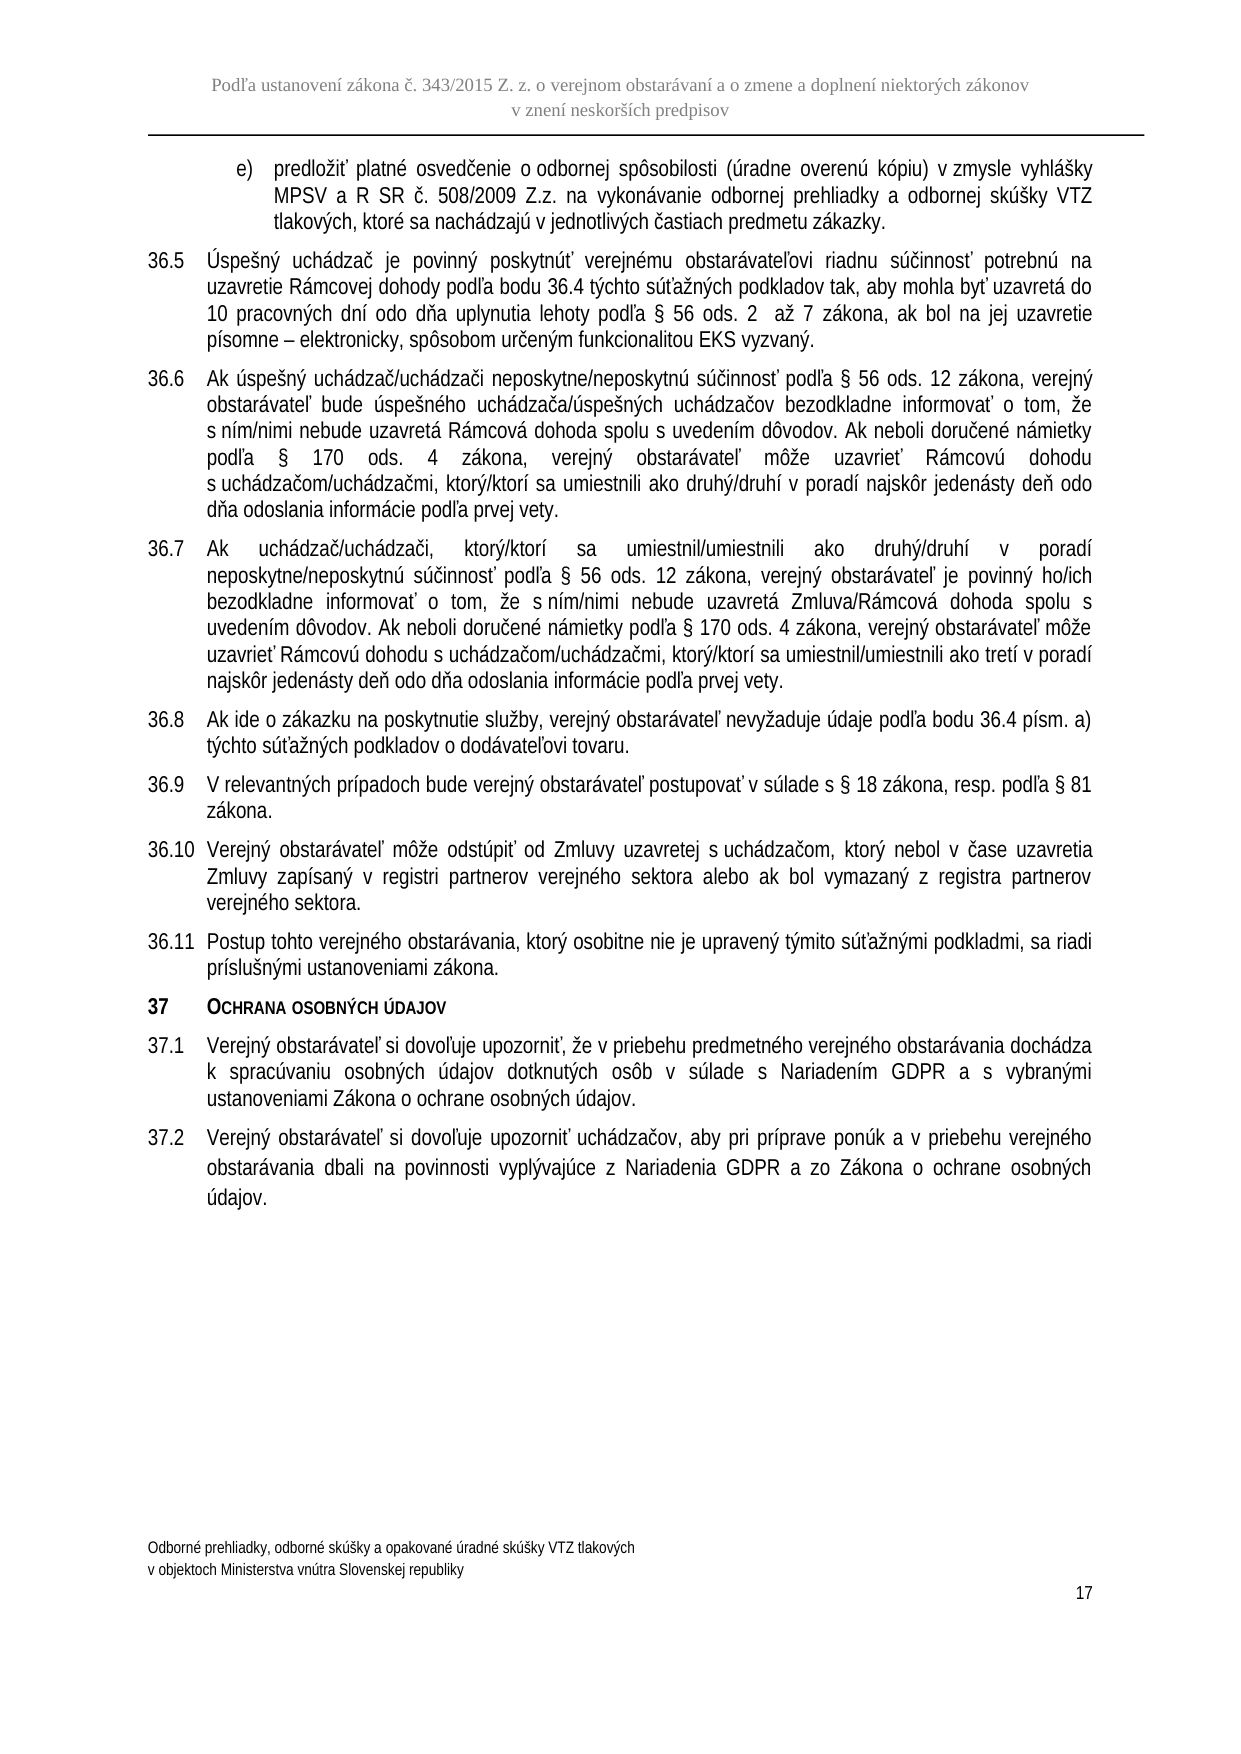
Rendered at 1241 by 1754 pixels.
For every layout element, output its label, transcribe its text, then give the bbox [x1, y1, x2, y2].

title Verejný obstarávateľ si dovoľuje upozorniť uchádzačov, aby pri príprave ponúk a v priebehu verejného obstarávania dbali na povinnosti vyplývajúce z Nariadenia GDPR a zo Zákona o ochrane osobných údajov. [148, 1123, 1093, 1210]
list predložiť platné osvedčenie o odbornej spôsobilosti (úradne overenú kópiu) v zmysle vyhlášky MPSV a R SR č. 508/2009 Z.z. na vykonávanie odbornej prehliadky a odbornej skúšky VTZ tlakových, ktoré sa nachádzajú v jednotlivých častiach predmetu zákazky. [236, 155, 1093, 234]
list Úspešný uchádzač je povinný poskytnúť verejnému obstarávateľovi riadnu súčinnosť potrebnú na uzavretie Rámcovej dohody podľa bodu 36.4 týchto súťažných podkladov tak, aby mohla byť uzavretá do 10 pracovných dní odo dňa uplynutia lehoty podľa § 56 ods. 2 až 7 zákona, ak bol na jej uzavretie písomne – elektronicky, spôsobom určeným funkcionalitou EKS vyzvaný. [148, 247, 1093, 352]
list Ochrana osobných údajov [148, 993, 1093, 1019]
list Verejný obstarávateľ môže odstúpiť od Zmluvy uzavretej s uchádzačom, ktorý nebol v čase uzavretia Zmluvy zapísaný v registri partnerov verejného sektora alebo ak bol vymazaný z registra partnerov verejného sektora. [148, 836, 1093, 915]
list V relevantných prípadoch bude verejný obstarávateľ postupovať v súlade s § 18 zákona, resp. podľa § 81 zákona. [148, 771, 1093, 824]
list Ak uchádzač/uchádzači, ktorý/ktorí sa umiestnil/umiestnili ako druhý/druhí v poradí neposkytne/neposkytnú súčinnosť podľa § 56 ods. 12 zákona, verejný obstarávateľ je povinný ho/ich bezodkladne informovať o tom, že s ním/nimi nebude uzavretá Zmluva/Rámcová dohoda spolu s uvedením dôvodov. Ak neboli doručené námietky podľa § 170 ods. 4 zákona, verejný obstarávateľ môže uzavrieť Rámcovú dohodu s uchádzačom/uchádzačmi, ktorý/ktorí sa umiestnil/umiestnili ako tretí v poradí najskôr jedenásty deň odo dňa odoslania informácie podľa prvej vety. [148, 535, 1093, 693]
list Postup tohto verejného obstarávania, ktorý osobitne nie je upravený týmito súťažnými podkladmi, sa riadi príslušnými ustanoveniami zákona. [148, 928, 1093, 981]
list Ak úspešný uchádzač/uchádzači neposkytne/neposkytnú súčinnosť podľa § 56 ods. 12 zákona, verejný obstarávateľ bude úspešného uchádzača/úspešných uchádzačov bezodkladne informovať o tom, že s ním/nimi nebude uzavretá Rámcová dohoda spolu s uvedením dôvodov. Ak neboli doručené námietky podľa § 170 ods. 4 zákona, verejný obstarávateľ môže uzavrieť Rámcovú dohodu s uchádzačom/uchádzačmi, ktorý/ktorí sa umiestnili ako druhý/druhí v poradí najskôr jedenásty deň odo dňa odoslania informácie podľa prvej vety. [148, 365, 1093, 523]
list Ak ide o zákazku na poskytnutie služby, verejný obstarávateľ nevyžaduje údaje podľa bodu 36.4 písm. a) týchto súťažných podkladov o dodávateľovi tovaru. [148, 706, 1093, 759]
title Verejný obstarávateľ si dovoľuje upozorniť, že v priebehu predmetného verejného obstarávania dochádza k spracúvaniu osobných údajov dotknutých osôb v súlade s Nariadením GDPR a s vybranými ustanoveniami Zákona o ochrane osobných údajov. [148, 1032, 1093, 1111]
